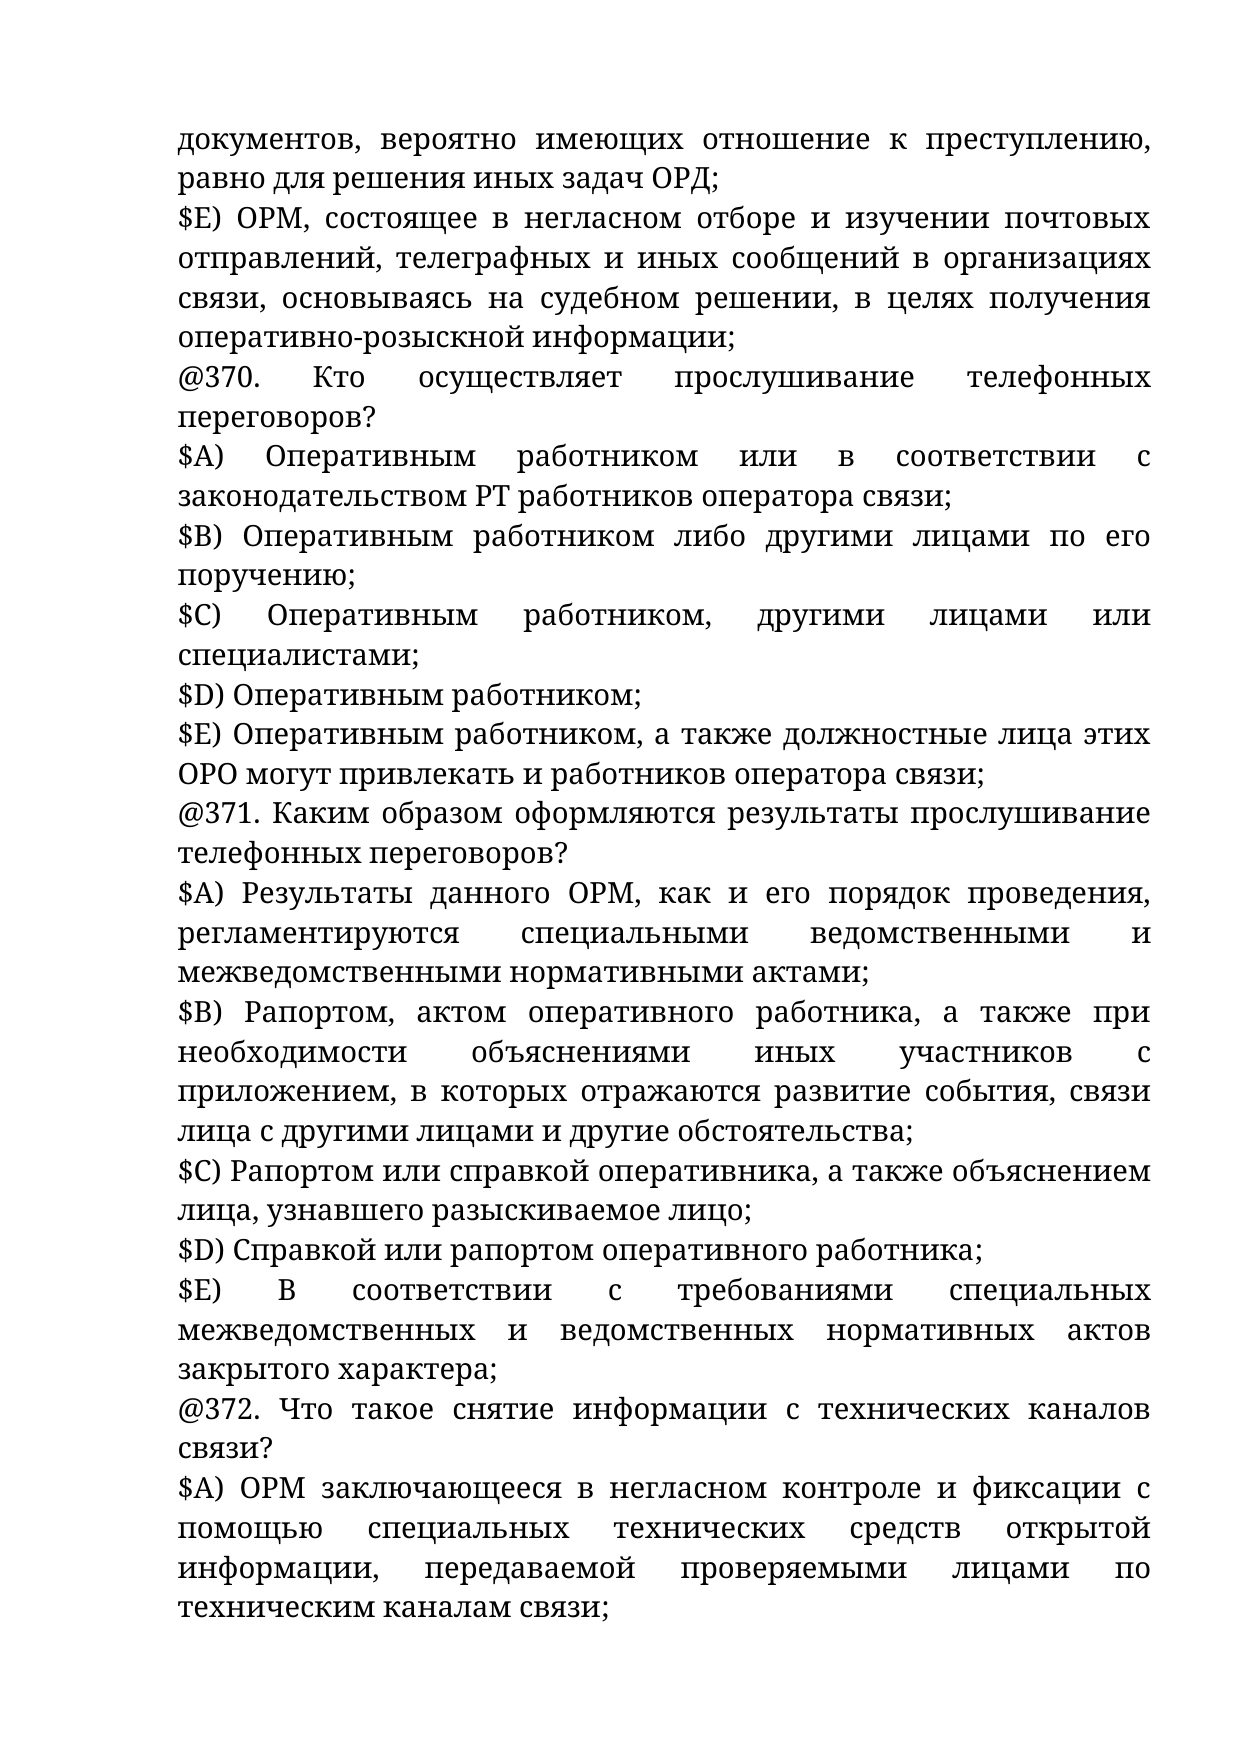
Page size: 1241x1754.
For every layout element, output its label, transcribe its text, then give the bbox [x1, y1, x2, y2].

text $A) Оперативным работником или в соответствии с законодательством РТ работников оператора связи; [177, 436, 1152, 515]
text $A) ОРМ заключающееся в негласном контроле и фиксации с помощью специальных технических средств открытой информации, передаваемой проверяемыми лицами по техническим каналам связи; [177, 1467, 1152, 1626]
text $A) Результаты данного ОРМ, как и его порядок проведения, регламентируются специальными ведомственными и межведомственными нормативными актами; [177, 872, 1152, 991]
text @371. Каким образом оформляются результаты прослушивание телефонных переговоров? [177, 793, 1152, 872]
text $C) Рапортом или справкой оперативника, а также объяснением лица, узнавшего разыскиваемое лицо; [177, 1150, 1152, 1229]
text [177, 118, 1152, 197]
text $E) ОРМ, состоящее в негласном отборе и изучении почтовых отправлений, телеграфных и иных сообщений в организациях связи, основываясь на судебном решении, в целях получения оперативно-розыскной информации; [177, 197, 1152, 356]
text @370. Кто осуществляет прослушивание телефонных переговоров? [177, 356, 1152, 436]
text $E) В соответствии с требованиями специальных межведомственных и ведомственных нормативных актов закрытого характера; [177, 1269, 1152, 1388]
text $E) Оперативным работником, а также должностные лица этих ОРО могут привлекать и работников оператора связи; [177, 713, 1152, 793]
text $D) Оперативным работником; [177, 674, 1152, 713]
text $B) Рапортом, актом оперативного работника, а также при необходимости объяснениями иных участников с приложением, в которых отражаются развитие события, связи лица с другими лицами и другие обстоятельства; [177, 991, 1152, 1150]
text $B) Оперативным работником либо другими лицами по его поручению; [177, 515, 1152, 594]
text @372. Что такое снятие информации с технических каналов связи? [177, 1388, 1152, 1467]
text $D) Справкой или рапортом оперативного работника; [177, 1229, 1152, 1269]
text $C) Оперативным работником, другими лицами или специалистами; [177, 594, 1152, 674]
